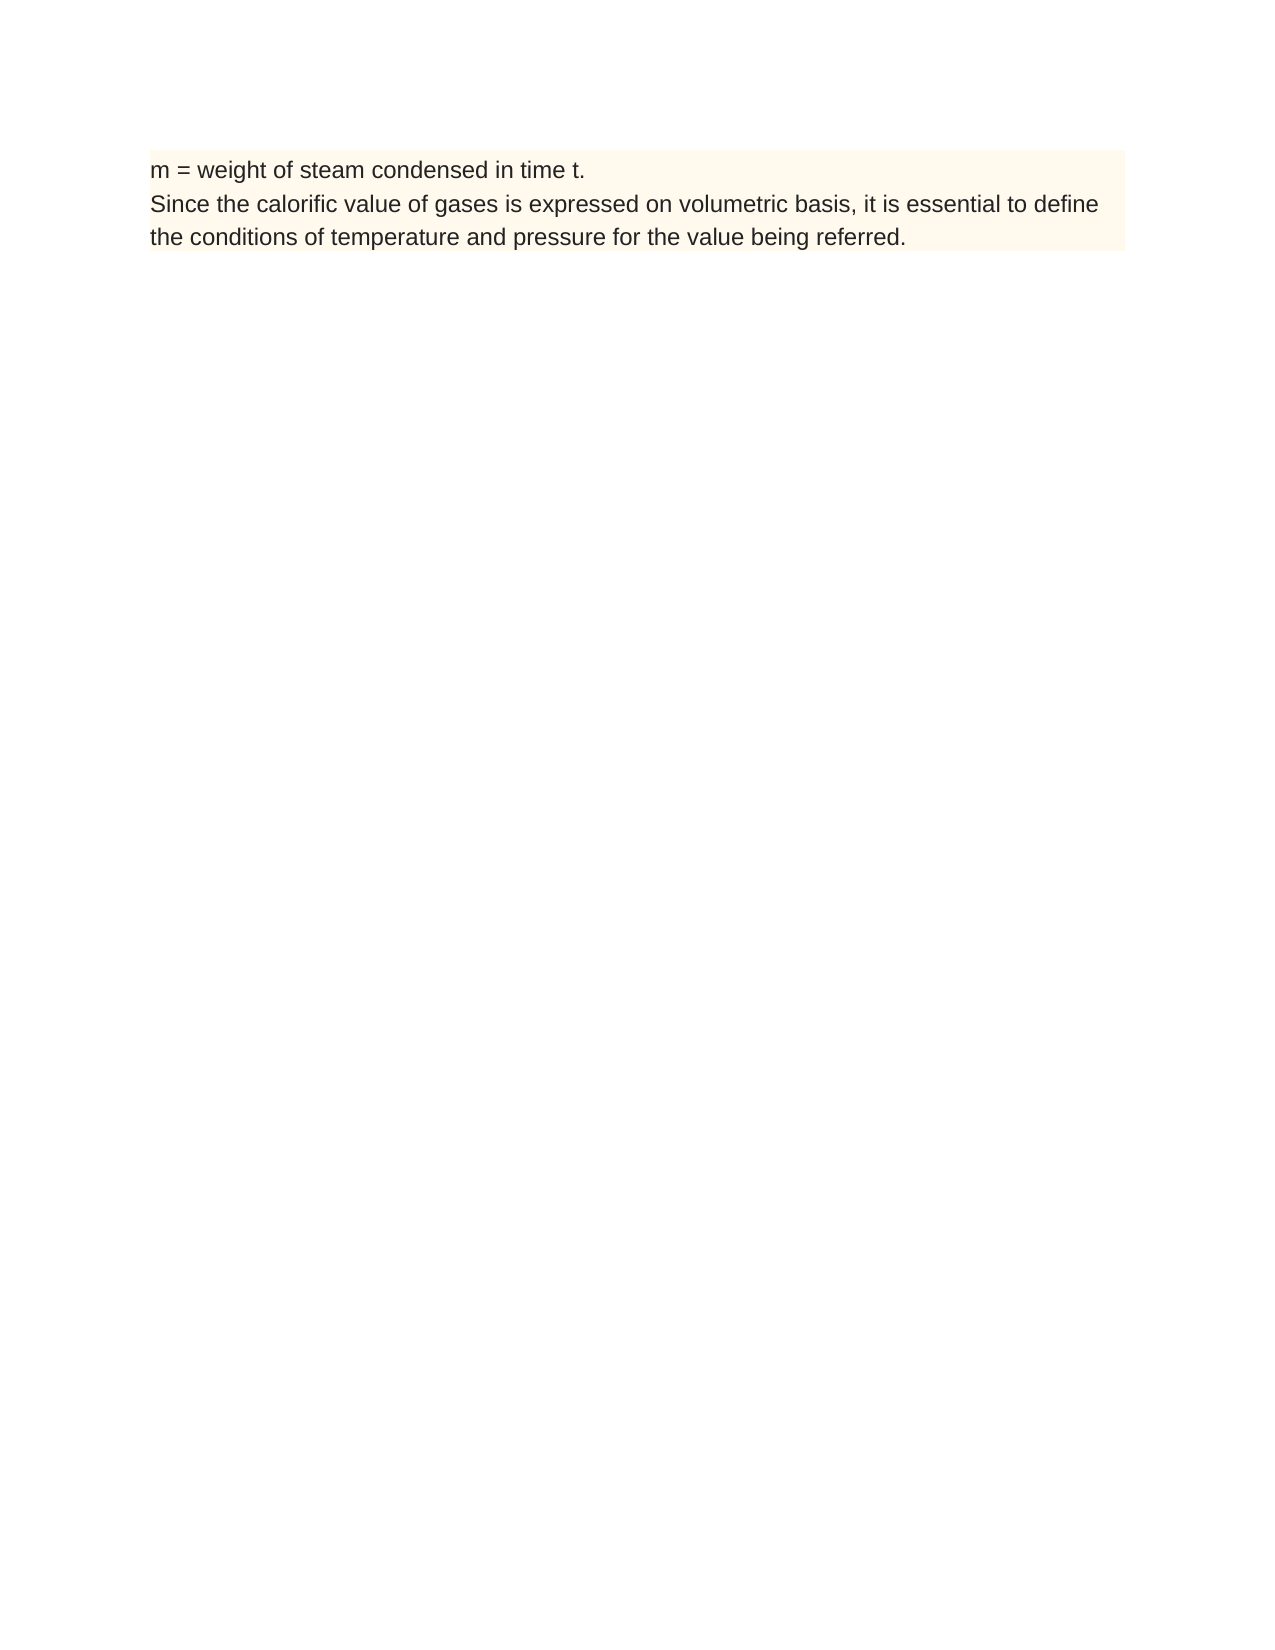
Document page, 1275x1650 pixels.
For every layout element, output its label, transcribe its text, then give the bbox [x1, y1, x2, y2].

text m = weight of steam condensed in time t. [150, 150, 1125, 184]
text Since the calorific value of gases is expressed on volumetric basis, it is essential to define the conditions of temperature and pressure for the value being referred. [150, 184, 1125, 251]
